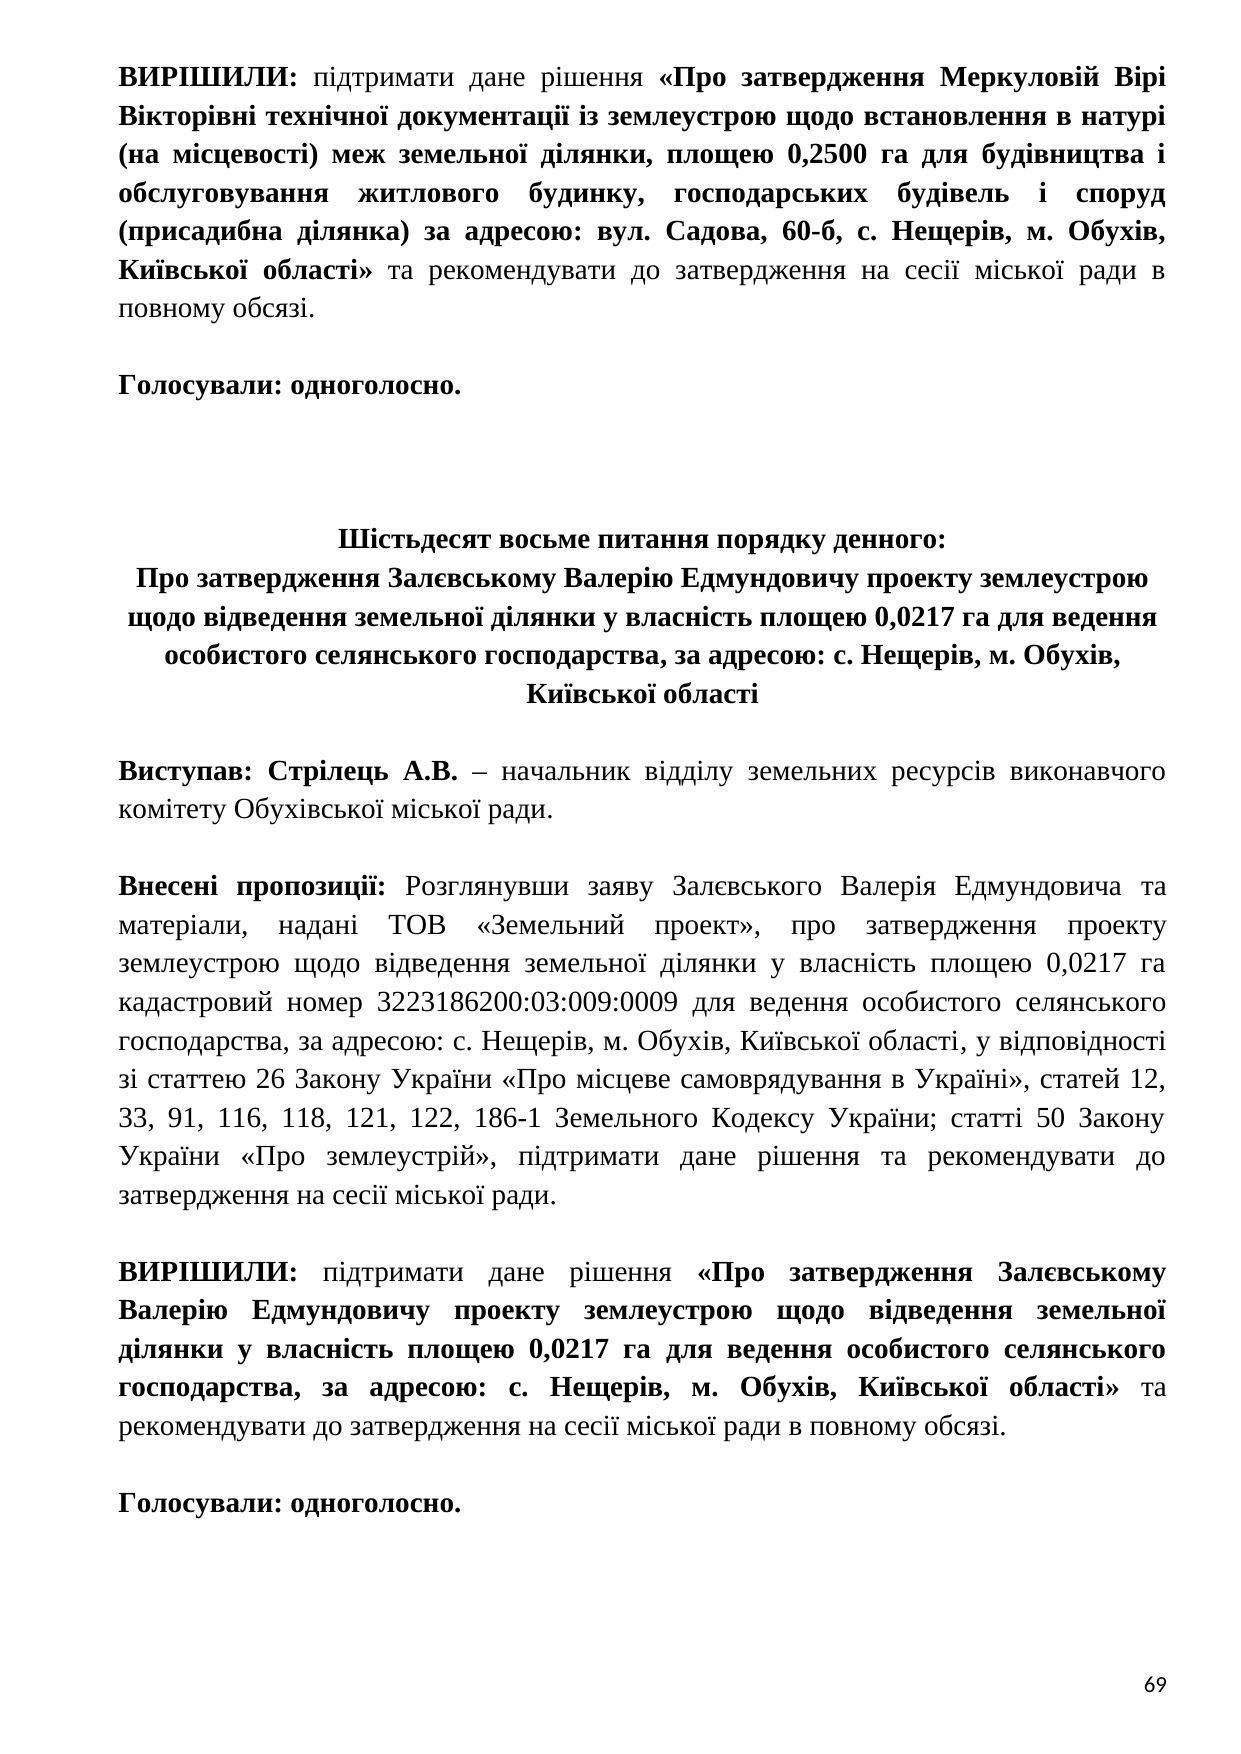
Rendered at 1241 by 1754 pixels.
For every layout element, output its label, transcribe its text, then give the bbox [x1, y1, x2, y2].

list Внесені пропозиції: Розглянувши заяву Залєвського Валерія Едмундовича та матеріали, надані ТОВ «Земельний проект», про затвердження проекту землеустрою щодо відведення земельної ділянки у власність площею 0,0217 га кадастровий номер 3223186200:03:009:0009 для ведення особистого селянського господарства, за адресою: с. Нещерів, м. Обухів, Київської області, у відповідності зі статтею 26 Закону України «Про місцеве самоврядування в Україні», статей 12, 33, 91, 116, 118, 121, 122, 186-1 Земельного Кодексу України; статті 50 Закону України «Про землеустрій», підтримати дане рішення та рекомендувати до затвердження на сесії міської ради. [118, 868, 1167, 1210]
text Голосували: одноголосно. [118, 367, 1167, 401]
text Про затвердження Залєвському Валерію Едмундовичу проекту землеустрою щодо відведення земельної ділянки у власність площею 0,0217 га для ведення особистого селянського господарства, за адресою: с. Нещерів, м. Обухів, Київської області [118, 560, 1167, 709]
text Шістьдесят восьме питання порядку денного: [118, 522, 1167, 555]
text Виступав: Стрілець А.В. – начальник відділу земельних ресурсів виконавчого комітету Обухівської міської ради. [118, 753, 1167, 825]
text Голосували: одноголосно. [118, 1485, 1167, 1519]
text ВИРІШИЛИ: підтримати дане рішення «Про затвердження Залєвському Валерію Едмундовичу проекту землеустрою щодо відведення земельної ділянки у власність площею 0,0217 га для ведення особистого селянського господарства, за адресою: с. Нещерів, м. Обухів, Київської області» та рекомендувати до затвердження на сесії міської ради в повному обсязі. [118, 1254, 1167, 1442]
text ВИРІШИЛИ: підтримати дане рішення «Про затвердження Меркуловій Вірі Вікторівні технічної документації із землеустрою щодо встановлення в натурі (на місцевості) меж земельної ділянки, площею 0,2500 га для будівництва і обслуговування житлового будинку, господарських будівель і споруд (присадибна ділянка) за адресою: вул. Садова, 60-б, с. Нещерів, м. Обухів, Київської області» та рекомендувати до затвердження на сесії міської ради в повному обсязі. [118, 59, 1167, 324]
